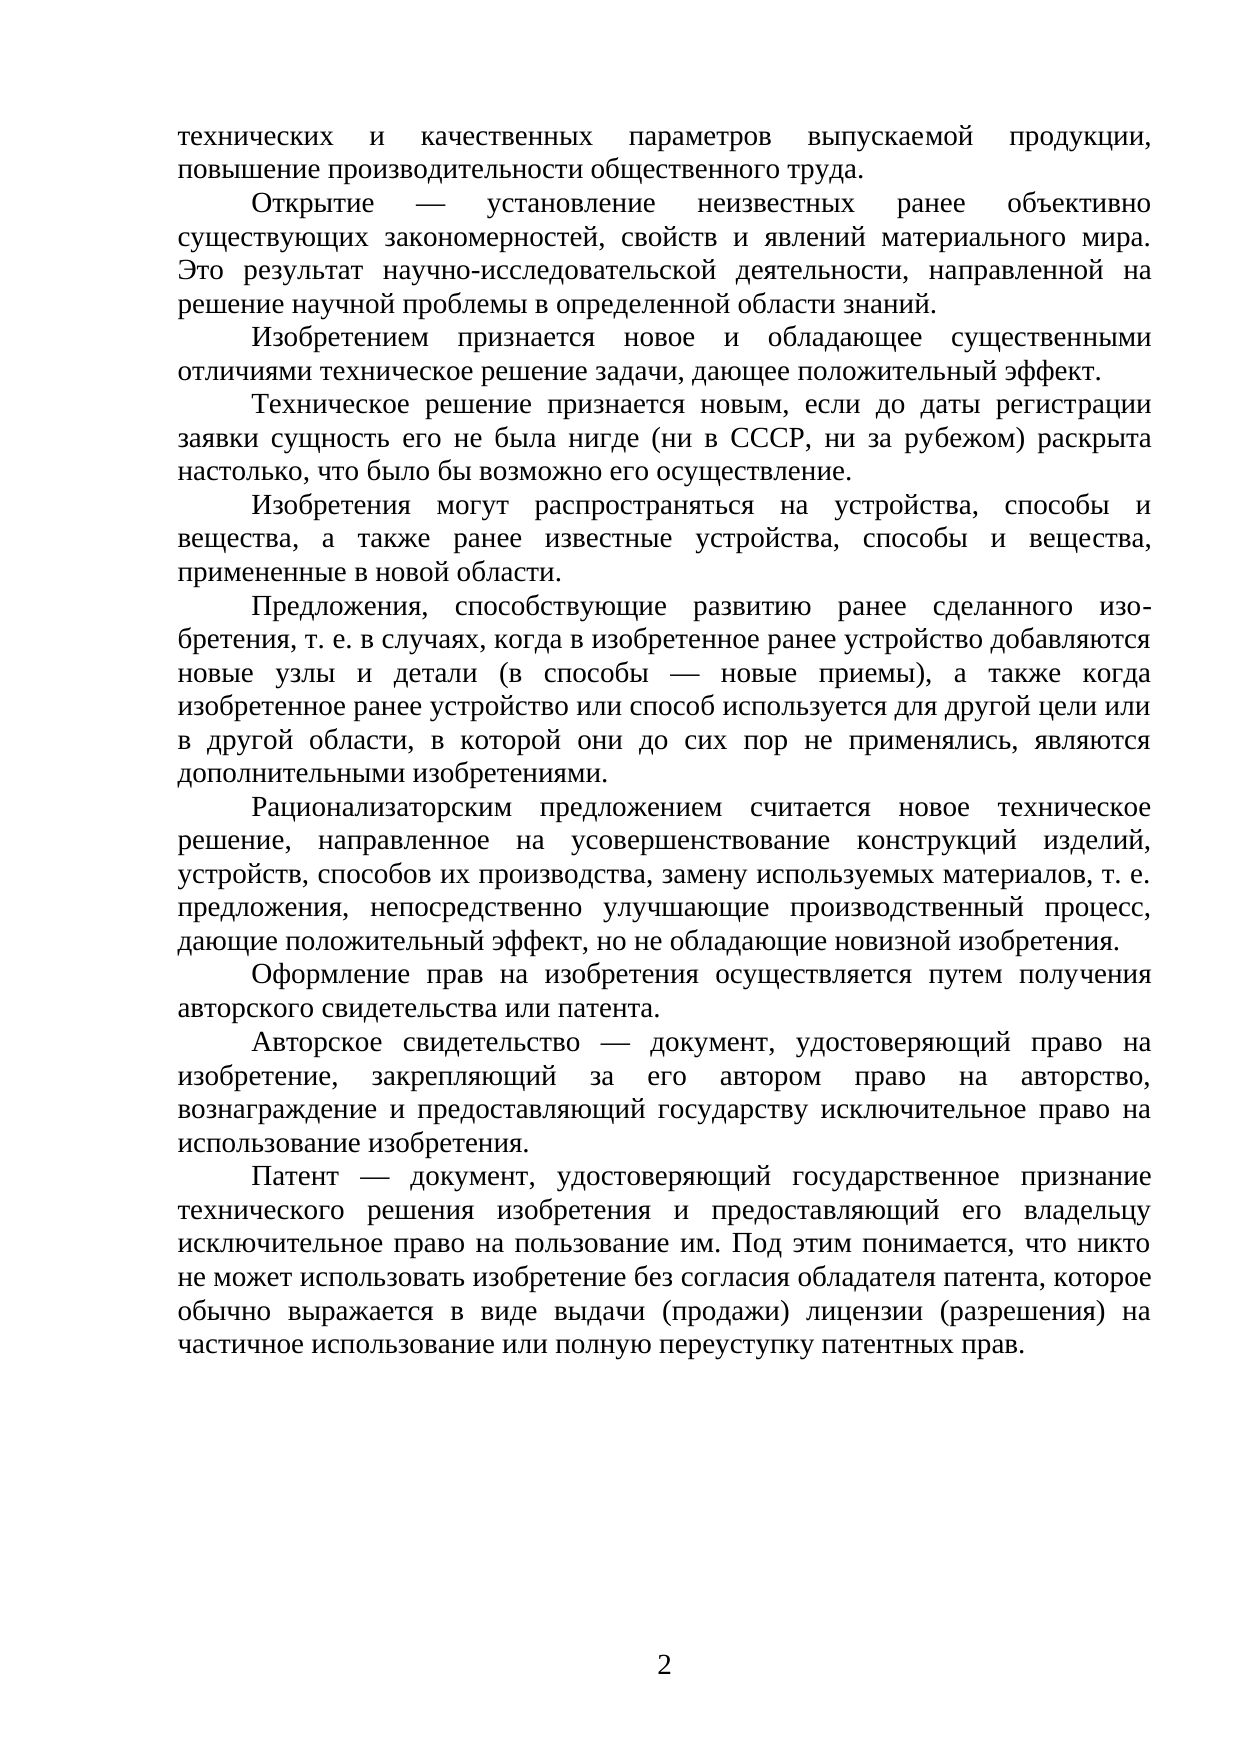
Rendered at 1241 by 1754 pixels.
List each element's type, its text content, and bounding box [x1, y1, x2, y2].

text Открытие — установление неизвестных ранее объективно существующих закономерностей, свойств и явлений материального мира. Это результат научно-исследовательской деятельности, направленной на решение научной проблемы в определенной области знаний. [177, 185, 1152, 319]
text Изобретением признается новое и обладающее существенными отличиями техническое решение задачи, дающее положительный эффект. [177, 319, 1152, 386]
text Изобретения могут распространяться на устройства, способы и вещества, а также ранее известные устройства, способы и вещества, примененные в новой области. [177, 487, 1152, 588]
text Авторское свидетельство — документ, удостоверяющий право на изобретение, закрепляющий за его автором право на авторство, вознаграждение и предоставляющий государству исключительное право на использование изобретения. [177, 1024, 1152, 1158]
text Техническое решение признается новым, если до даты регистрации заявки сущность его не была нигде (ни в СССР, ни за рубежом) раскрыта настолько, что было бы возможно его осуществление. [177, 386, 1152, 487]
text Патент — документ, удостоверяющий государственное признание технического решения изобретения и предоставляющий его владельцу исключительное право на пользование им. Под этим понимается, что никто не может использовать изобретение без согласия обладателя патента, которое обычно выражается в виде выдачи (продажи) лицензии (разрешения) на частичное использование или полную переуступку патентных прав. [177, 1158, 1152, 1360]
text Оформление прав на изобретения осуществляется путем получения авторского свидетельства или патента. [177, 957, 1152, 1024]
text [177, 118, 1152, 185]
text Рационализаторским предложением считается новое техническое решение, направленное на усовершенствование конструкций изделий, устройств, способов их производства, замену используемых материалов, т. е. предложения, непосредственно улучшающие производственный процесс, дающие положительный эффект, но не обладающие новизной изобретения. [177, 789, 1152, 957]
text Предложения, способствующие развитию ранее сделанного изобретения, т. е. в случаях, когда в изобретенное ранее устройство добавляются новые узлы и детали (в способы — новые приемы), а также когда изобретенное ранее устройство или способ используется для другой цели или в другой области, в которой они до сих пор не применялись, являются дополнительными изобретениями. [177, 588, 1152, 789]
